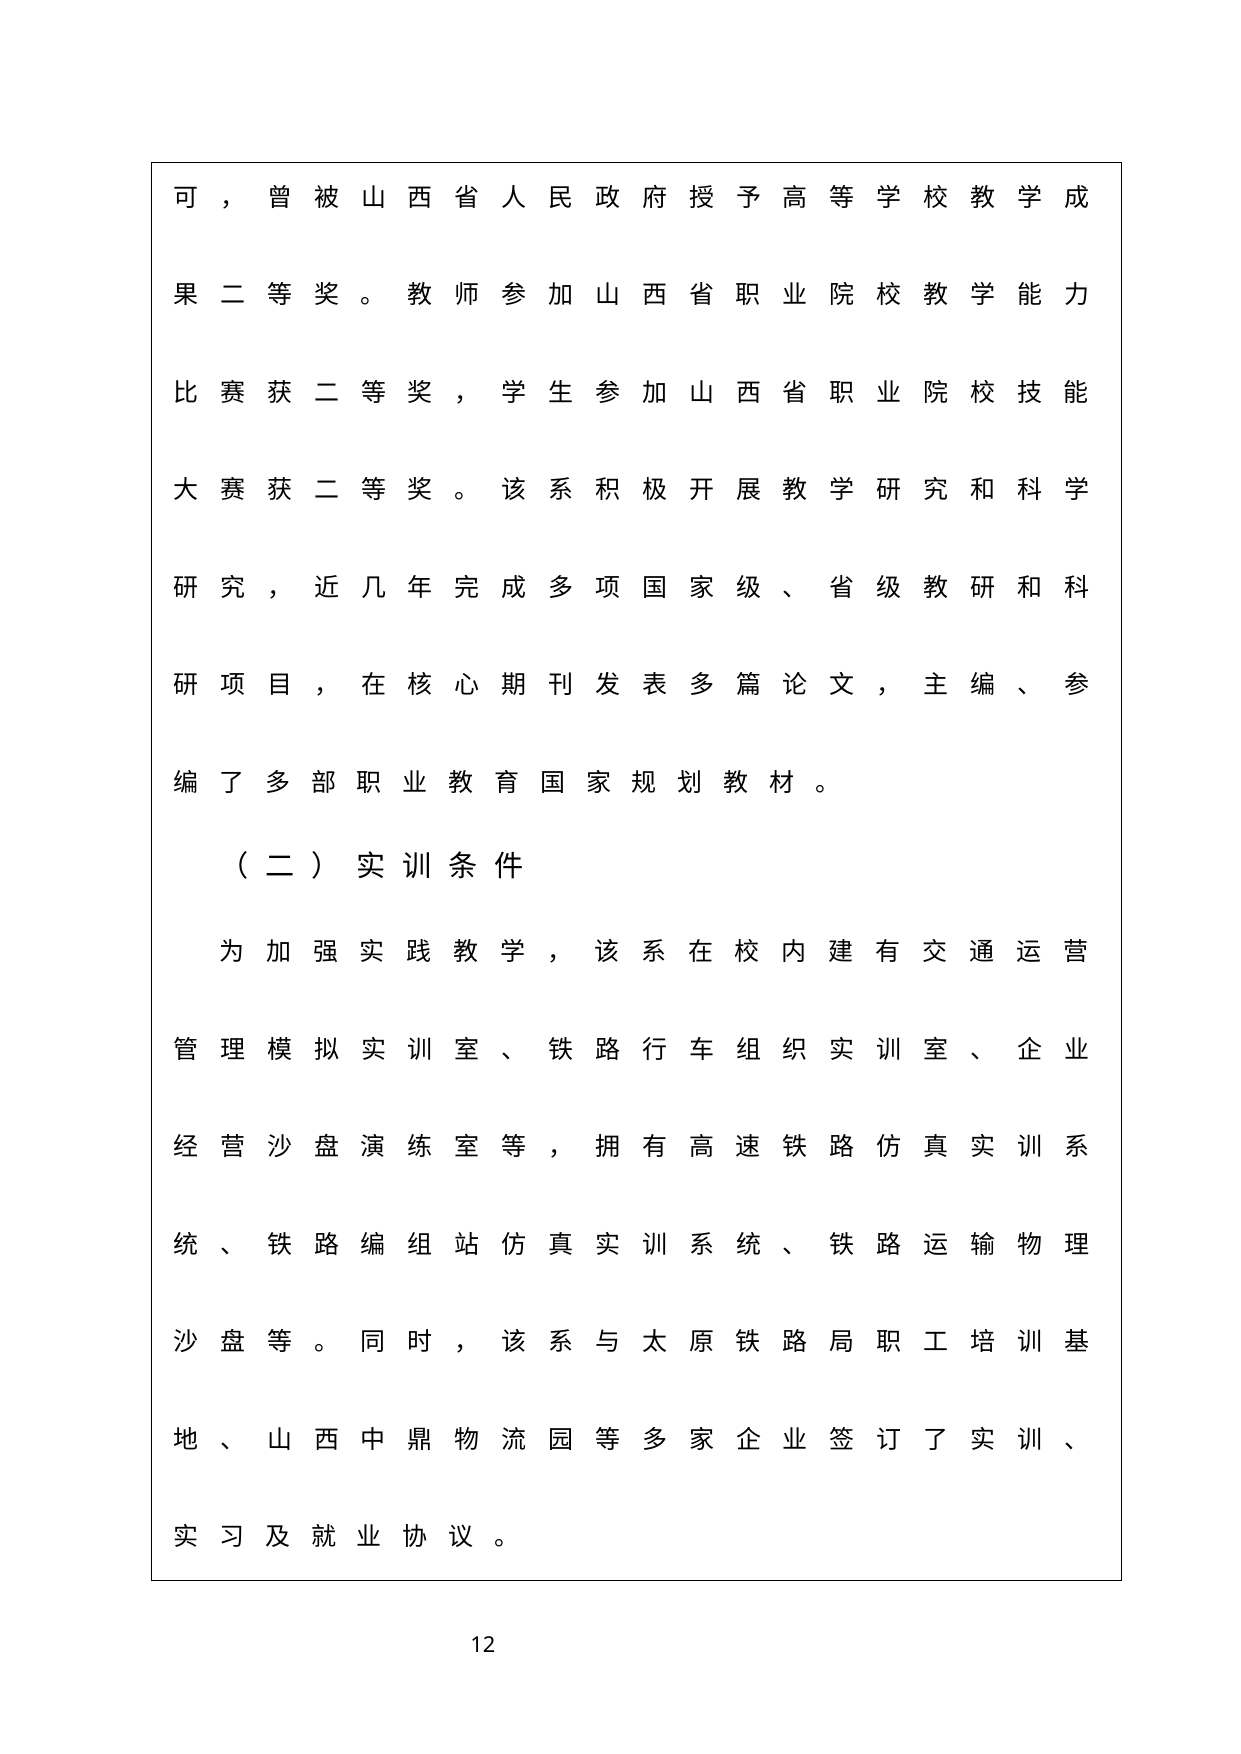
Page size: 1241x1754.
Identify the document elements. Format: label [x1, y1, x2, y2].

table_header [152, 163, 1121, 1580]
